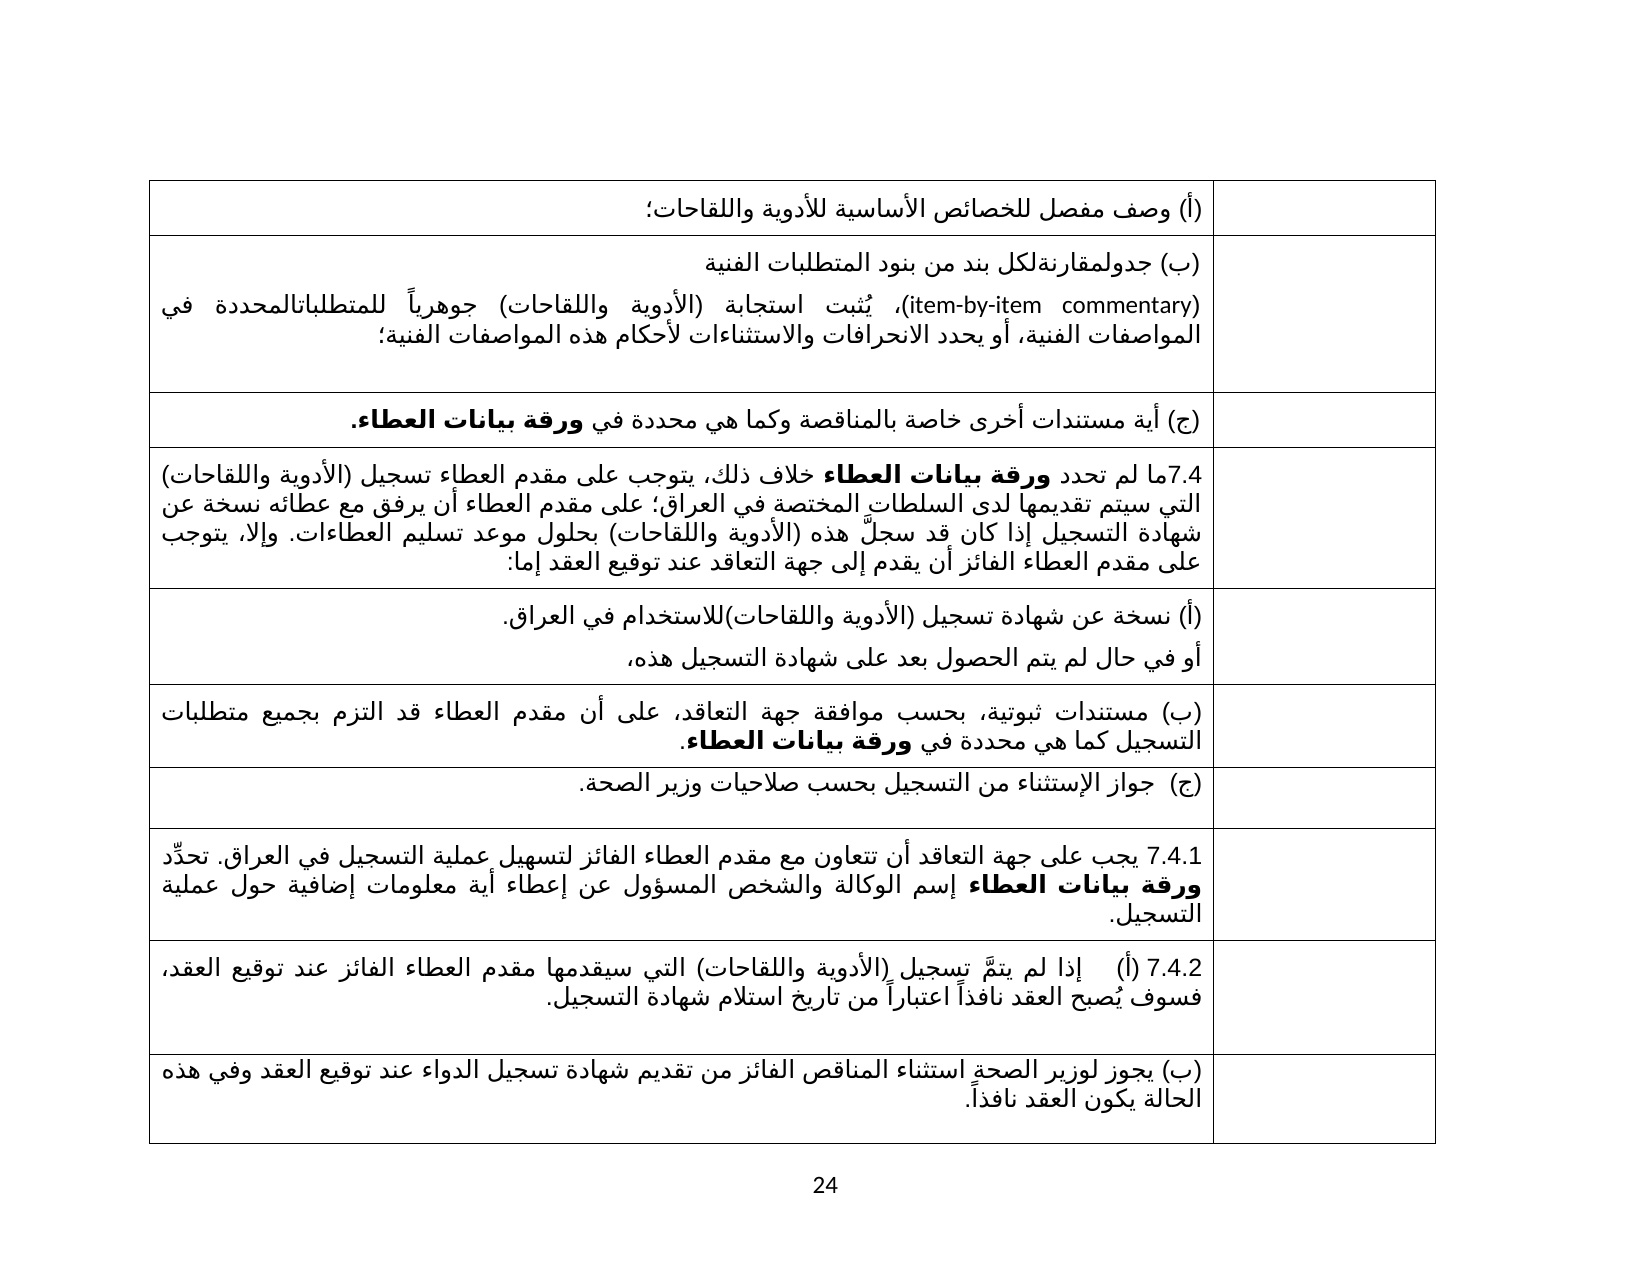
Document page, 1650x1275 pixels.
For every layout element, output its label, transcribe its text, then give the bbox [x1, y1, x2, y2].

table_cell [1214, 236, 1435, 392]
table_cell 7.4.2 (أ) إذا لم يتمَّ تسجيل (الأدوية واللقاحات) التي سيقدمها مقدم العطاء الفائز عند توقيع العقد، فسوف يُصبح العقد نافذاً اعتباراً من تاريخ استلام شهادة التسجيل. [150, 941, 1213, 1054]
table_cell 7.4.1 يجب على جهة التعاقد أن تتعاون مع مقدم العطاء الفائز لتسهيل عملية التسجيل في العراق. تحدِّد ورقة بيانات العطاء إسم الوكالة والشخص المسؤول عن إعطاء أية معلومات إضافية حول عملية التسجيل. [150, 829, 1213, 940]
table_cell [1214, 448, 1435, 588]
table_cell [1214, 685, 1435, 767]
table_cell [1214, 181, 1435, 235]
table_cell (ب) مستندات ثبوتية، بحسب موافقة جهة التعاقد، على أن مقدم العطاء قد التزم بجميع متطلبات التسجيل كما هي محددة في ورقة بيانات العطاء. [150, 685, 1213, 767]
table_cell [1214, 941, 1435, 1054]
table_cell [1214, 829, 1435, 940]
table_cell (ب) يجوز لوزير الصحة استثناء المناقص الفائز من تقديم شهادة تسجيل الدواء عند توقيع العقد وفي هذه الحالة يكون العقد نافذاً. [150, 1055, 1213, 1143]
table_cell (ب) جدولمقارنةلكل بند من بنود المتطلبات الفنية (item-by-item commentary)، يُثبت استجابة (الأدوية واللقاحات) جوهرياً للمتطلباتالمحددة في المواصفات الفنية، أو يحدد الانحرافات والاستثناءات لأحكام هذه المواصفات الفنية؛ [150, 236, 1213, 392]
table_cell (أ) وصف مفصل للخصائص الأساسية للأدوية واللقاحات؛ [150, 181, 1213, 235]
table_cell [1214, 589, 1435, 684]
table_cell [1214, 768, 1435, 828]
table_cell (ج) أية مستندات أخرى خاصة بالمناقصة وكما هي محددة في ورقة بيانات العطاء. [150, 393, 1213, 447]
table_cell (ج) جواز الإستثناء من التسجيل بحسب صلاحيات وزير الصحة. [150, 768, 1213, 828]
table_cell [1214, 1055, 1435, 1143]
table_cell (أ) نسخة عن شهادة تسجيل (الأدوية واللقاحات)للاستخدام في العراق. أو في حال لم يتم الحصول بعد على شهادة التسجيل هذه، [150, 589, 1213, 684]
table_cell [1214, 393, 1435, 447]
table_cell 7.4ما لم تحدد ورقة بيانات العطاء خلاف ذلك، يتوجب على مقدم العطاء تسجيل (الأدوية واللقاحات) التي سيتم تقديمها لدى السلطات المختصة في العراق؛ على مقدم العطاء أن يرفق مع عطائه نسخة عن شهادة التسجيل إذا كان قد سجلَّ هذه (الأدوية واللقاحات) بحلول موعد تسليم العطاءات. وإلا، يتوجب على مقدم العطاء الفائز أن يقدم إلى جهة التعاقد عند توقيع العقد إما: [150, 448, 1213, 588]
